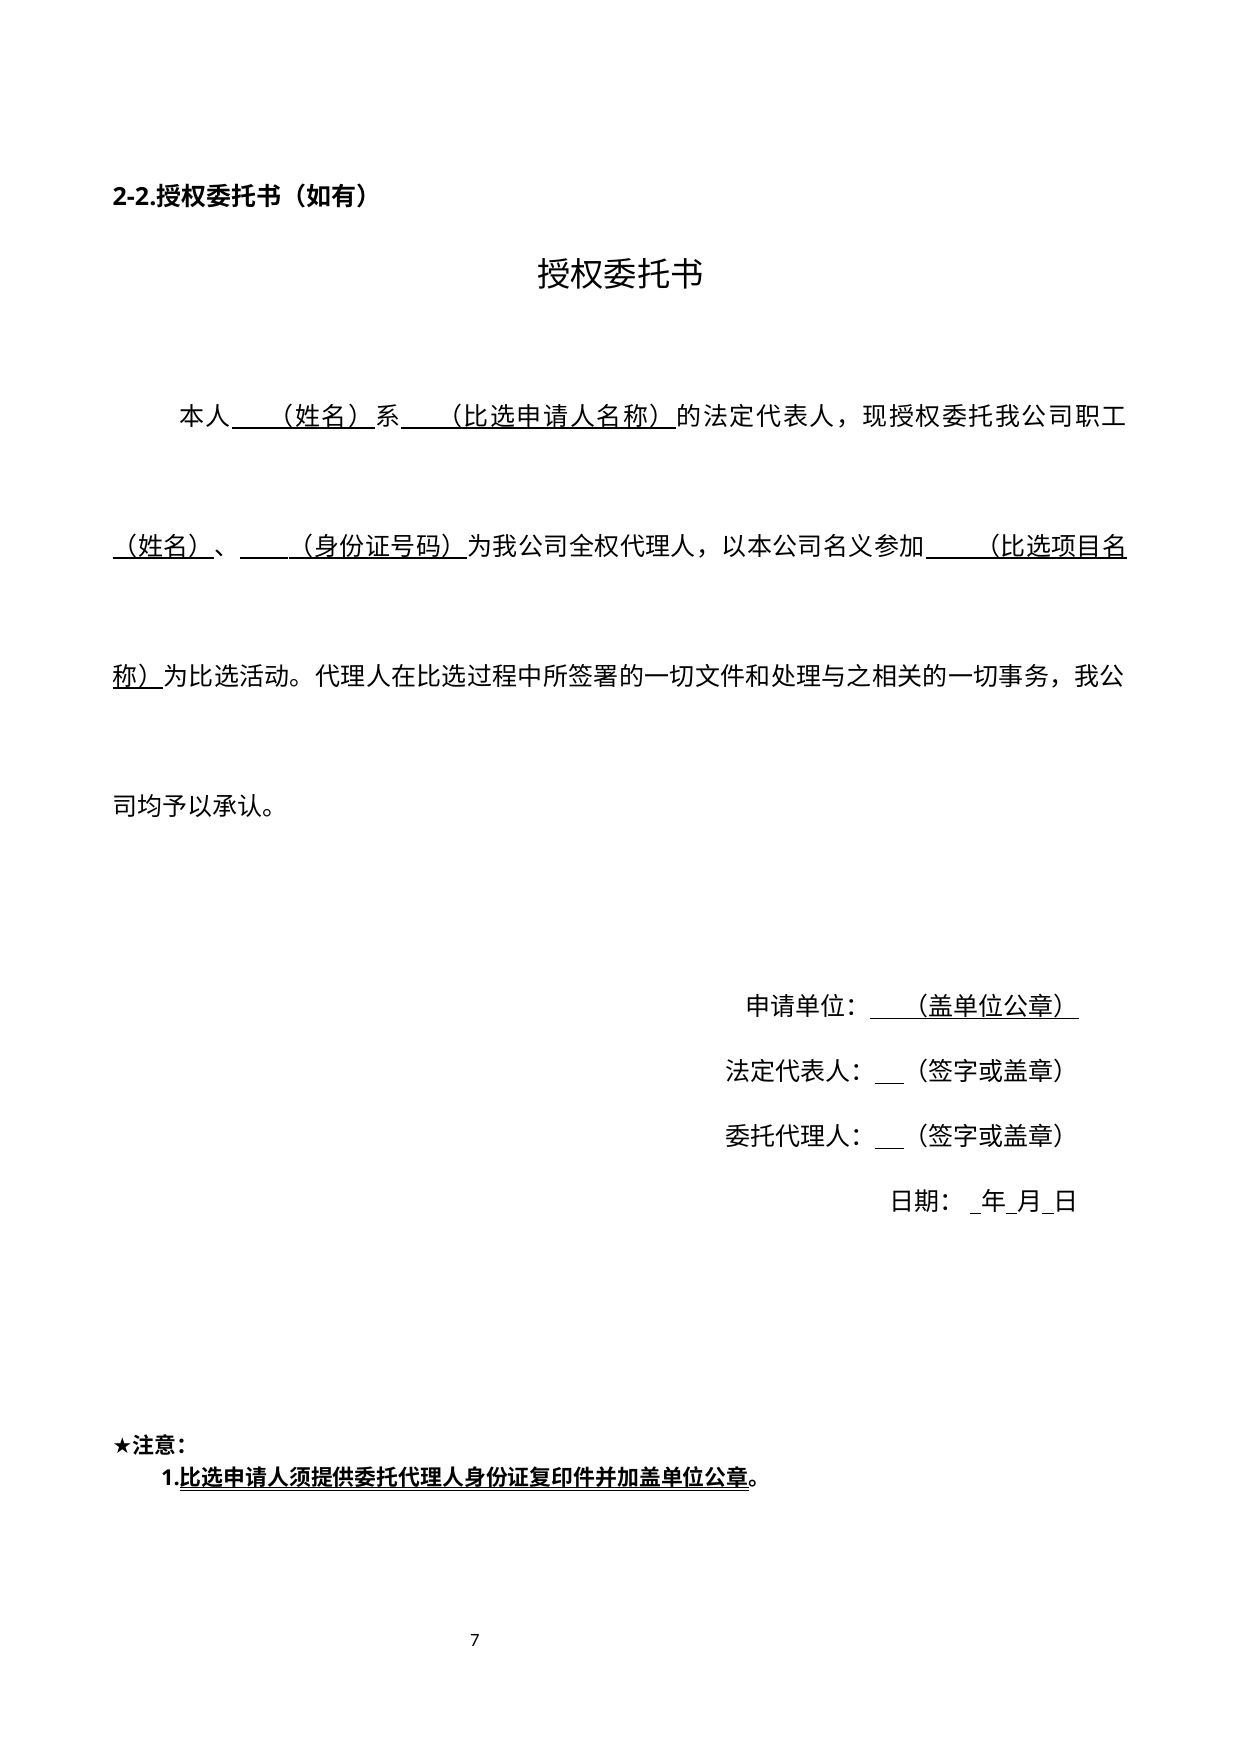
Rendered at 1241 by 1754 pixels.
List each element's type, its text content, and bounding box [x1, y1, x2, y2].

text 申请单位： （盖单位公章） [112, 972, 1078, 1037]
text 委托代理人： （签字或盖章） [112, 1102, 1078, 1167]
text ★注意： [112, 1427, 1128, 1460]
text 法定代表人： （签字或盖章） [112, 1037, 1078, 1102]
text 2-2.授权委托书（如有） [112, 162, 1128, 227]
text 本人 （姓名）系 （比选申请人名称）的法定代表人，现授权委托我公司职工 （姓名）、 （身份证号码）为我公司全权代理人，以本公司名义参加 （比选项目名称）为比选活动。代理人在比选过程中所签署的一切文件和处理与之相关的一切事务，我公司均予以承认。 [112, 382, 1128, 837]
text 1.比选申请人须提供委托代理人身份证复印件并加盖单位公章。 [119, 1460, 1121, 1492]
text 日期： 年 月 日 [112, 1167, 1078, 1232]
text 授权委托书 [112, 239, 1128, 304]
